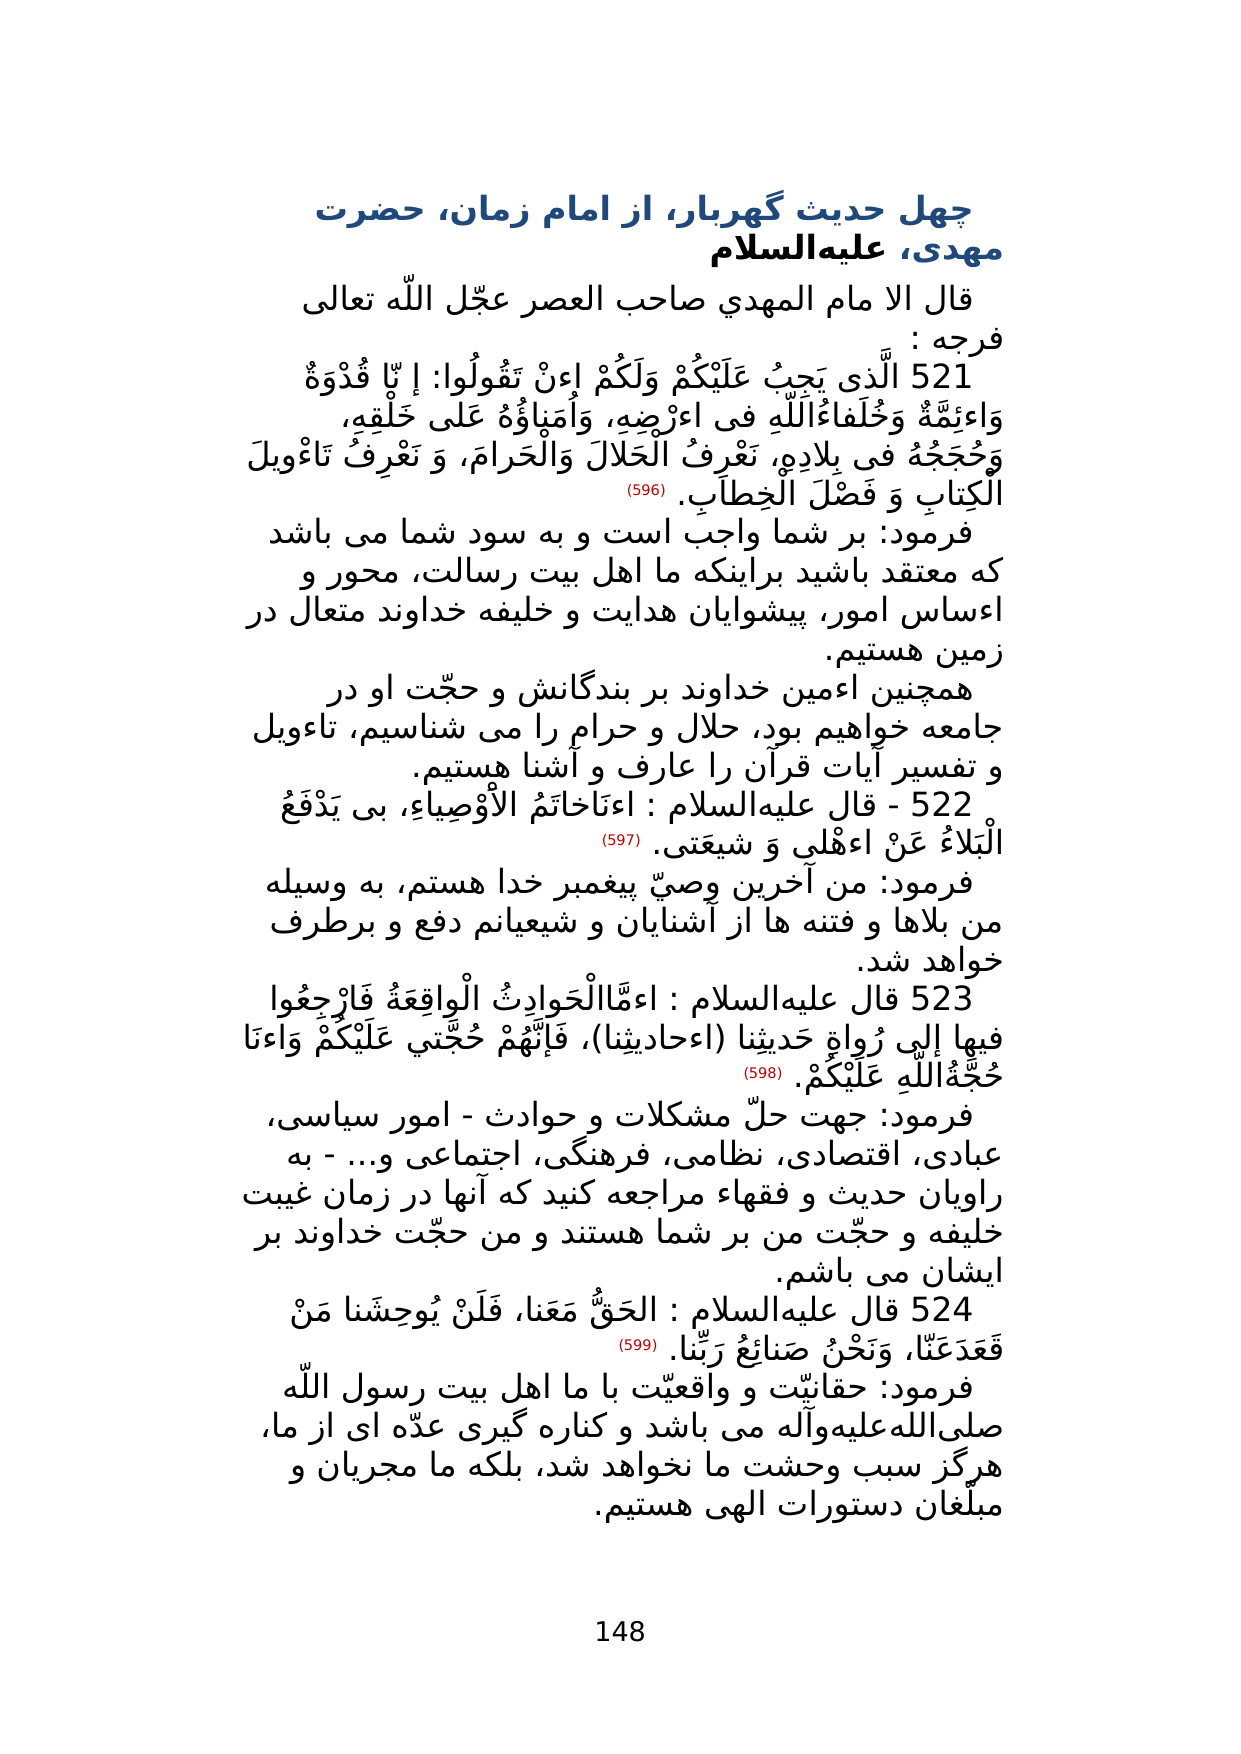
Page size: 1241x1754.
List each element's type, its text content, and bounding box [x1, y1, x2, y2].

text قال الا مام المهدي صاحب العصر عجّل اللّه تعالى فرجه : [236, 280, 1004, 358]
text 522 - قال عليه‌السلام : اءنَاخاتَمُ الاَْوْصِياءِ، بى يَدْفَعُ الْبَلاءُ عَنْ اءهْلى وَ شيعَتى. (597) [236, 785, 1004, 863]
text فرمود: من آخرين وصيّ پيغمبر خدا هستم، به وسيله من بلاها و فتنه ها از آشنايان و شيعيانم دفع و برطرف خواهد شد. [236, 863, 1004, 979]
text 521 الَّذى يَجِبُ عَلَيْكُمْ وَلَكُمْ اءنْ تَقُولُوا: إ نّا قُدْوَةٌ وَاءئِمَّةٌ وَخُلَفاءُاللّهِ فى اءرْضِهِ، وَاُمَناؤُهُ عَلى خَلْقِهِ، وَحُجَجُهُ فى بِلادِهِ، نَعْرِفُ الْحَلالَ وَالْحَرامَ، وَ نَعْرِفُ تَاءْويلَ الْكِتابِ وَ فَصْلَ الْخِطابِ. (596) [236, 358, 1004, 513]
text 524 قال عليه‌السلام : الحَقُّ مَعَنا، فَلَنْ يُوحِشَنا مَنْ قَعَدَعَنّا، وَنَحْنُ صَنائِعُ رَبِّنا. (599) [236, 1290, 1004, 1368]
text فرمود: بر شما واجب است و به سود شما مى باشد كه معتقد باشيد براينكه ما اهل بيت رسالت، محور و اءساس امور، پيشوايان هدايت و خليفه خداوند متعال در زمين هستيم. [236, 513, 1004, 668]
subtitle چهل حديث گهربار، از امام زمان، حضرت مهدى، عليه‌السلام [236, 190, 1004, 267]
text فرمود: جهت حلّ مشكلات و حوادث - امور سياسى، عبادى، اقتصادى، نظامى، فرهنگى، اجتماعى و... - به راويان حديث و فقهاء مراجعه كنيد كه آنها در زمان غيبت خليفه و حجّت من بر شما هستند و من حجّت خداوند بر ايشان مى باشم. [236, 1096, 1004, 1290]
text همچنين اءمين خداوند بر بندگانش و حجّت او در جامعه خواهيم بود، حلال و حرام را مى شناسيم، تاءويل و تفسير آيات قرآن را عارف و آشنا هستيم. [236, 668, 1004, 785]
text فرمود: حقانيّت و واقعيّت با ما اهل بيت رسول اللّه صلى‌الله‌عليه‌وآله مى باشد و كناره گيرى عدّه اى از ما، هرگز سبب وحشت ما نخواهد شد، بلكه ما مجريان و مبلّغان دستورات الهى هستيم. [236, 1368, 1004, 1523]
text 523 قال عليه‌السلام : اءمَّاالْحَوادِثُ الْواقِعَةُ فَارْجِعُوا فيها إلى رُواةِ حَديثِنا (اءحاديثِنا)، فَإنَّهُمْ حُجَّتي عَلَيْكُمْ وَاءنَا حُجَّةُاللّهِ عَلَيْكُمْ. (598) [236, 979, 1004, 1096]
